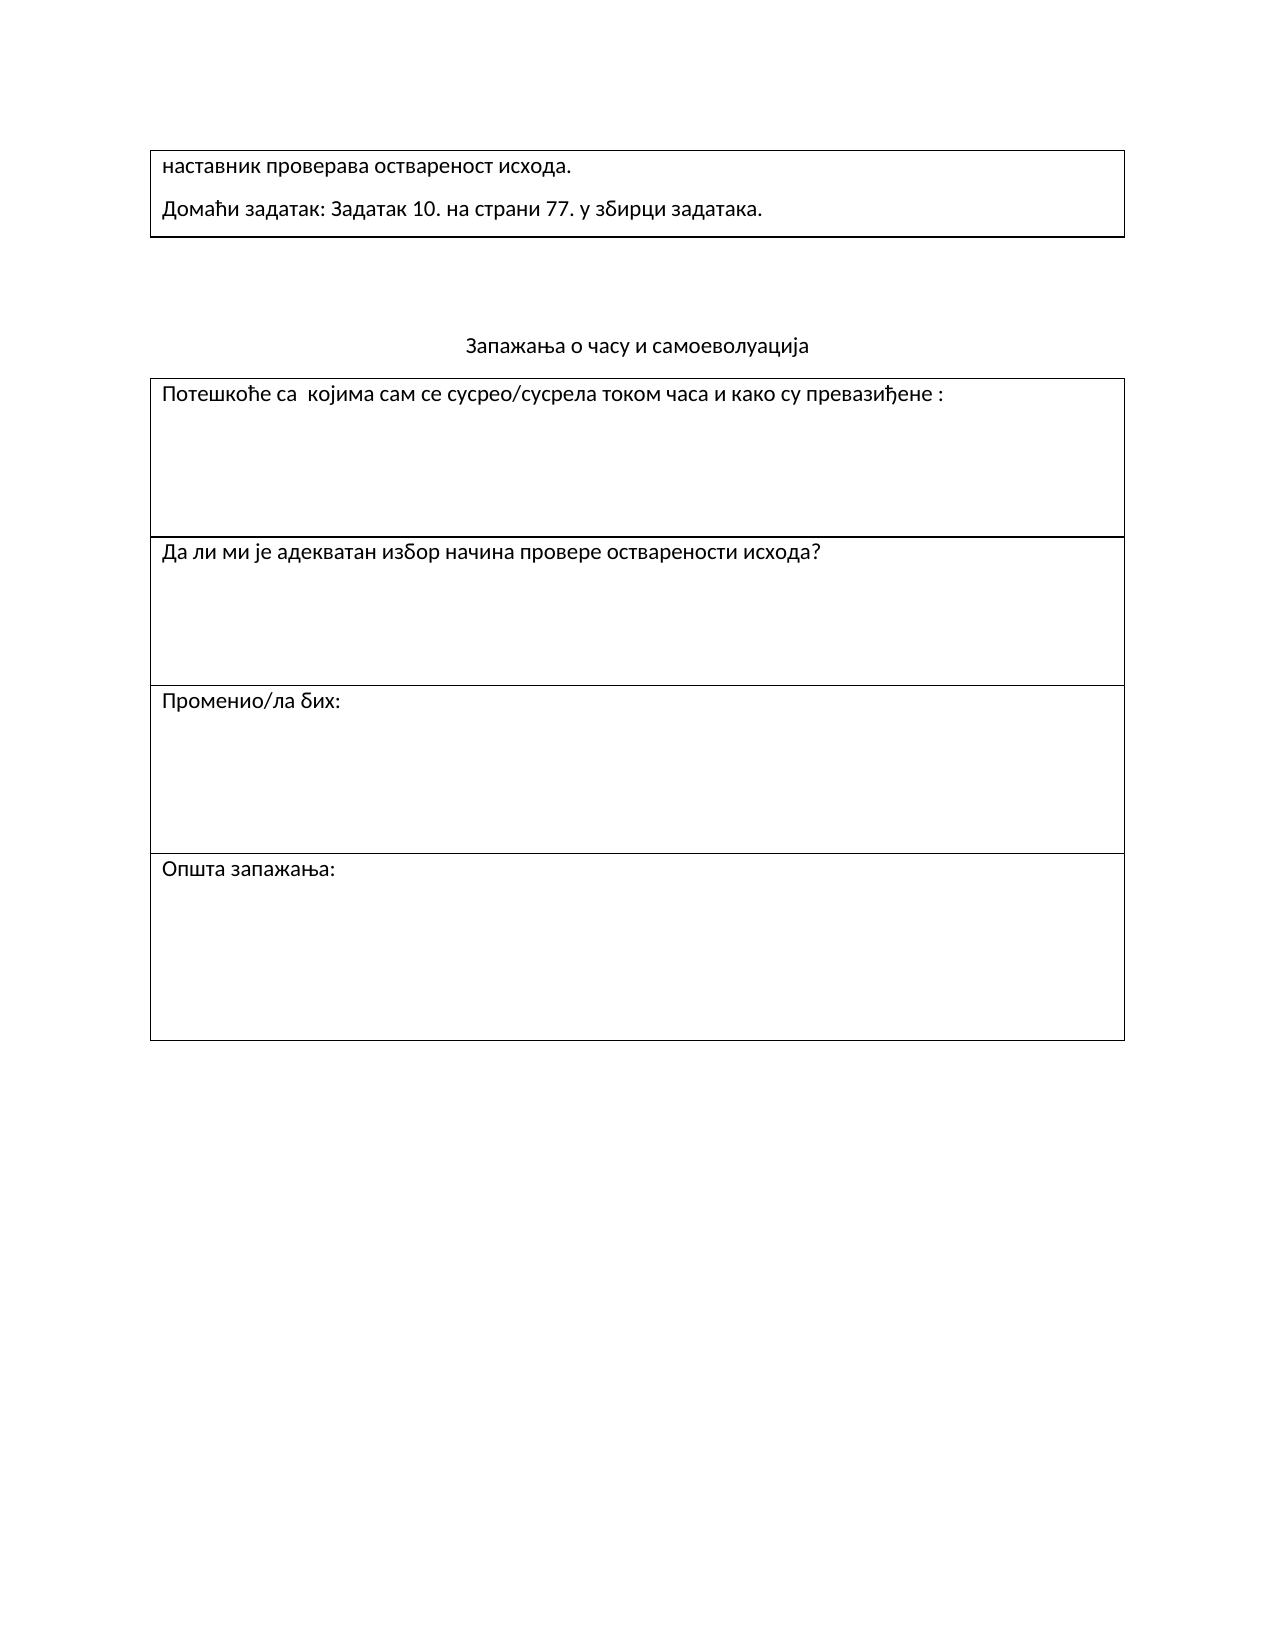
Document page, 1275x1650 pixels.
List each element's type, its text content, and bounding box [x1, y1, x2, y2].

table_cell Променио/ла бих: [151, 686, 1124, 853]
table_cell Општа запажања: [151, 854, 1124, 1039]
table_cell Да ли ми је адекватан избор начина провере остварености исхода? [151, 538, 1124, 685]
text Запажања о часу и самоеволуација [150, 331, 1125, 359]
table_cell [151, 151, 1124, 236]
table_header Потешкоће са којима сам се сусрео/сусрела током часа и како су превазиђене : [151, 379, 1124, 536]
